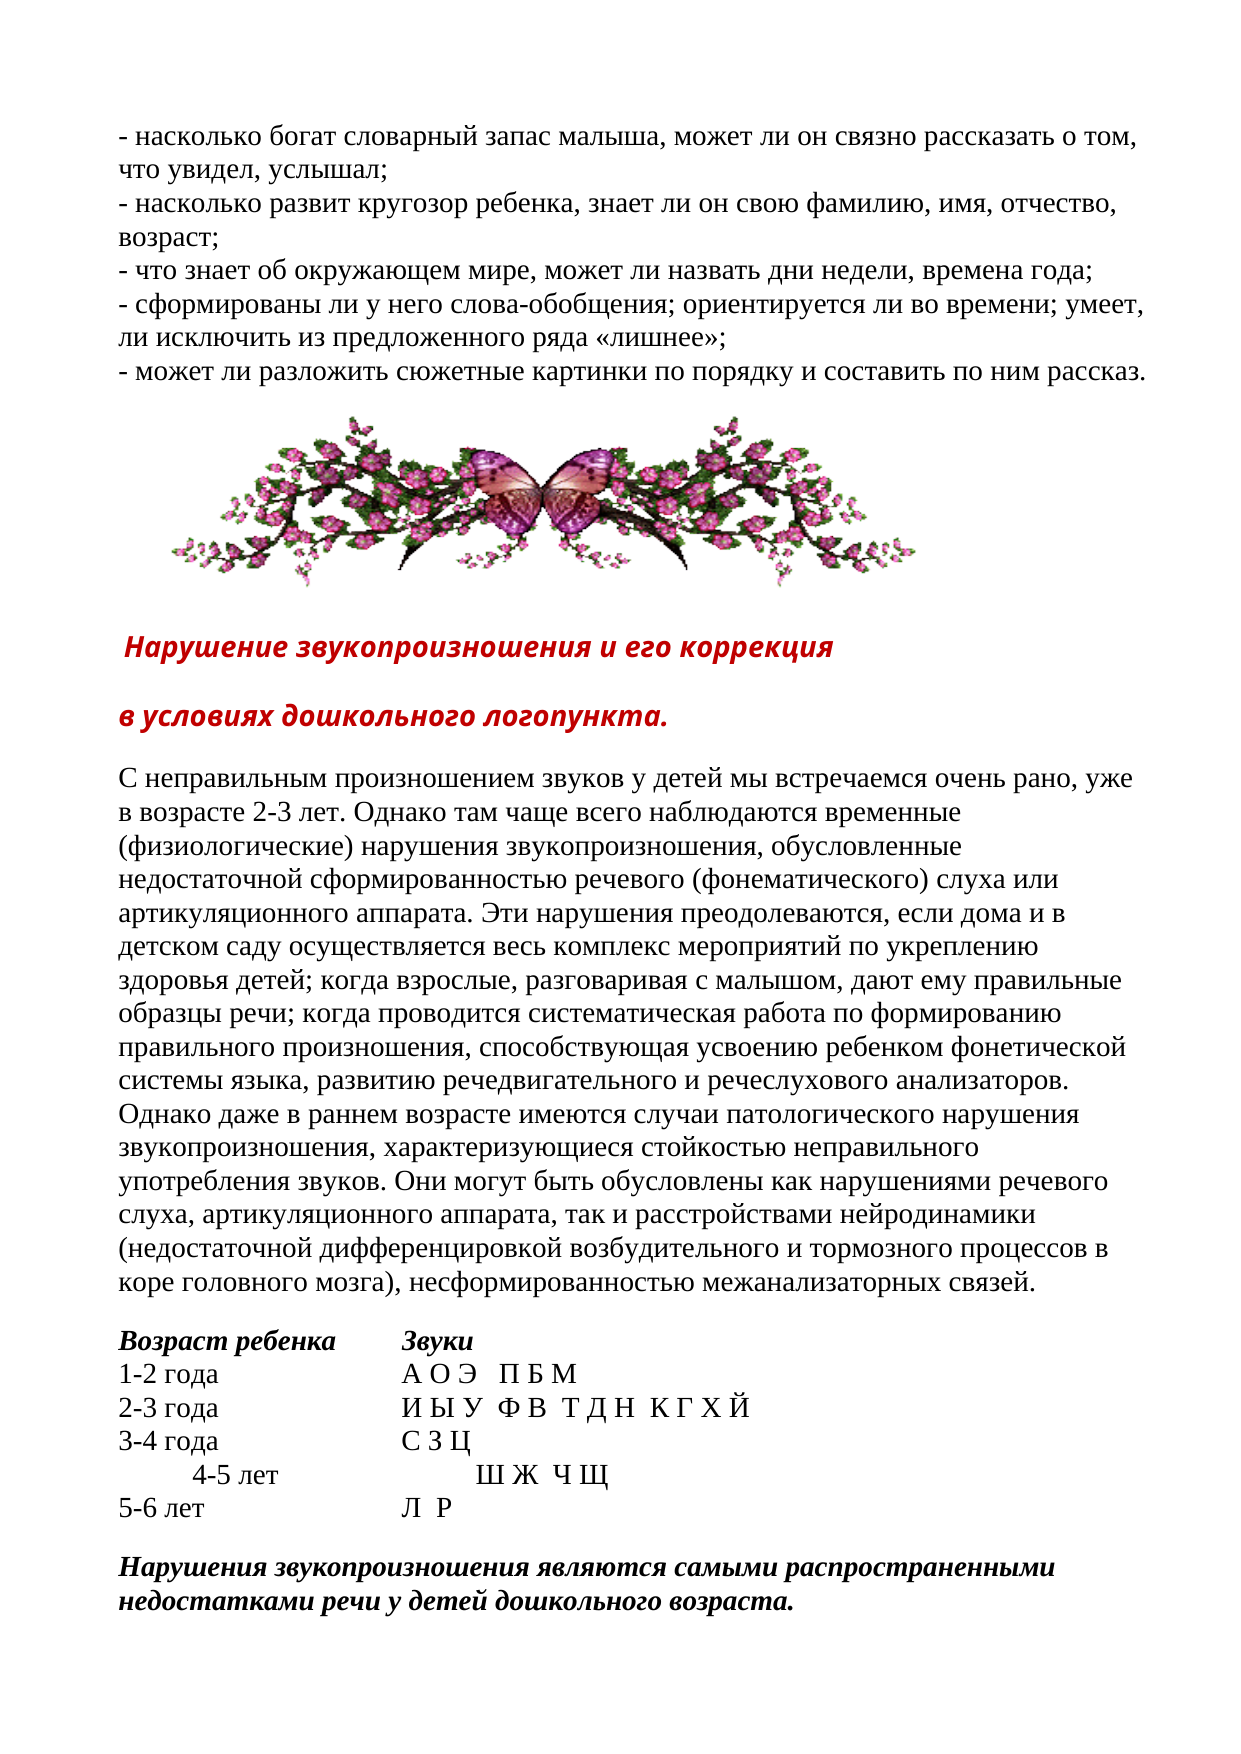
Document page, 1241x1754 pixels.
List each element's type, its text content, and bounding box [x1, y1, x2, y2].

text - сформированы ли у него слова-обобщения; ориентируется ли во времени; умеет, ли исключить из предложенного ряда «лишнее»; [118, 286, 1152, 353]
text - может ли разложить сюжетные картинки по порядку и составить по ним рассказ. [118, 353, 1152, 386]
text - насколько богат словарный запас малыша, может ли он связно рассказать о том, что увидел, услышал; [118, 118, 1152, 185]
text 4-5 лет Ш Ж Ч Щ 5-6 лет Л Р Нарушения звукопроизношения являются самыми распространенными недостатками речи у детей дошкольного возраста. [118, 1457, 1152, 1616]
text - что знает об окружающем мире, может ли назвать дни недели, времена года; [118, 252, 1152, 286]
text Нарушение звукопроизношения и его коррекция [118, 627, 1152, 666]
text в условиях дошкольного логопункта. С неправильным произношением звуков у детей мы встречаемся очень рано, уже в возрасте 2-3 лет. Однако там чаще всего наблюдаются временные (физиологические) нарушения звукопроизношения, обусловленные недостаточной сформированностью речевого (фонематического) слуха или артикуляционного аппарата. Эти нарушения преодолеваются, если дома и в детском саду осуществляется весь комплекс мероприятий по укреплению здоровья детей; когда взрослые, разговаривая с малышом, дают ему правильные образцы речи; когда проводится систематическая работа по формированию правильного произношения, способствующая усвоению ребенком фонетической системы языка, развитию речедвигательного и речеслухового анализаторов. Однако даже в раннем возрасте имеются случаи патологического нарушения звукопроизношения, характеризующиеся стойкостью неправильного употребления звуков. Они могут быть обусловлены как нарушениями речевого слуха, артикуляционного аппарата, так и расстройствами нейродинамики (недостаточной дифференцировкой возбудительного и тормозного процессов в коре головного мозга), несформированностью межанализаторных связей. Возраст ребенка Звуки 1-2 года А О Э П Б М 2-3 года И Ы У Ф В Т Д Н К Г Х Й 3-4 года С З Ц [118, 695, 1152, 1457]
picture [170, 415, 918, 591]
text - насколько развит кругозор ребенка, знает ли он свою фамилию, имя, отчество, возраст; [118, 185, 1152, 252]
